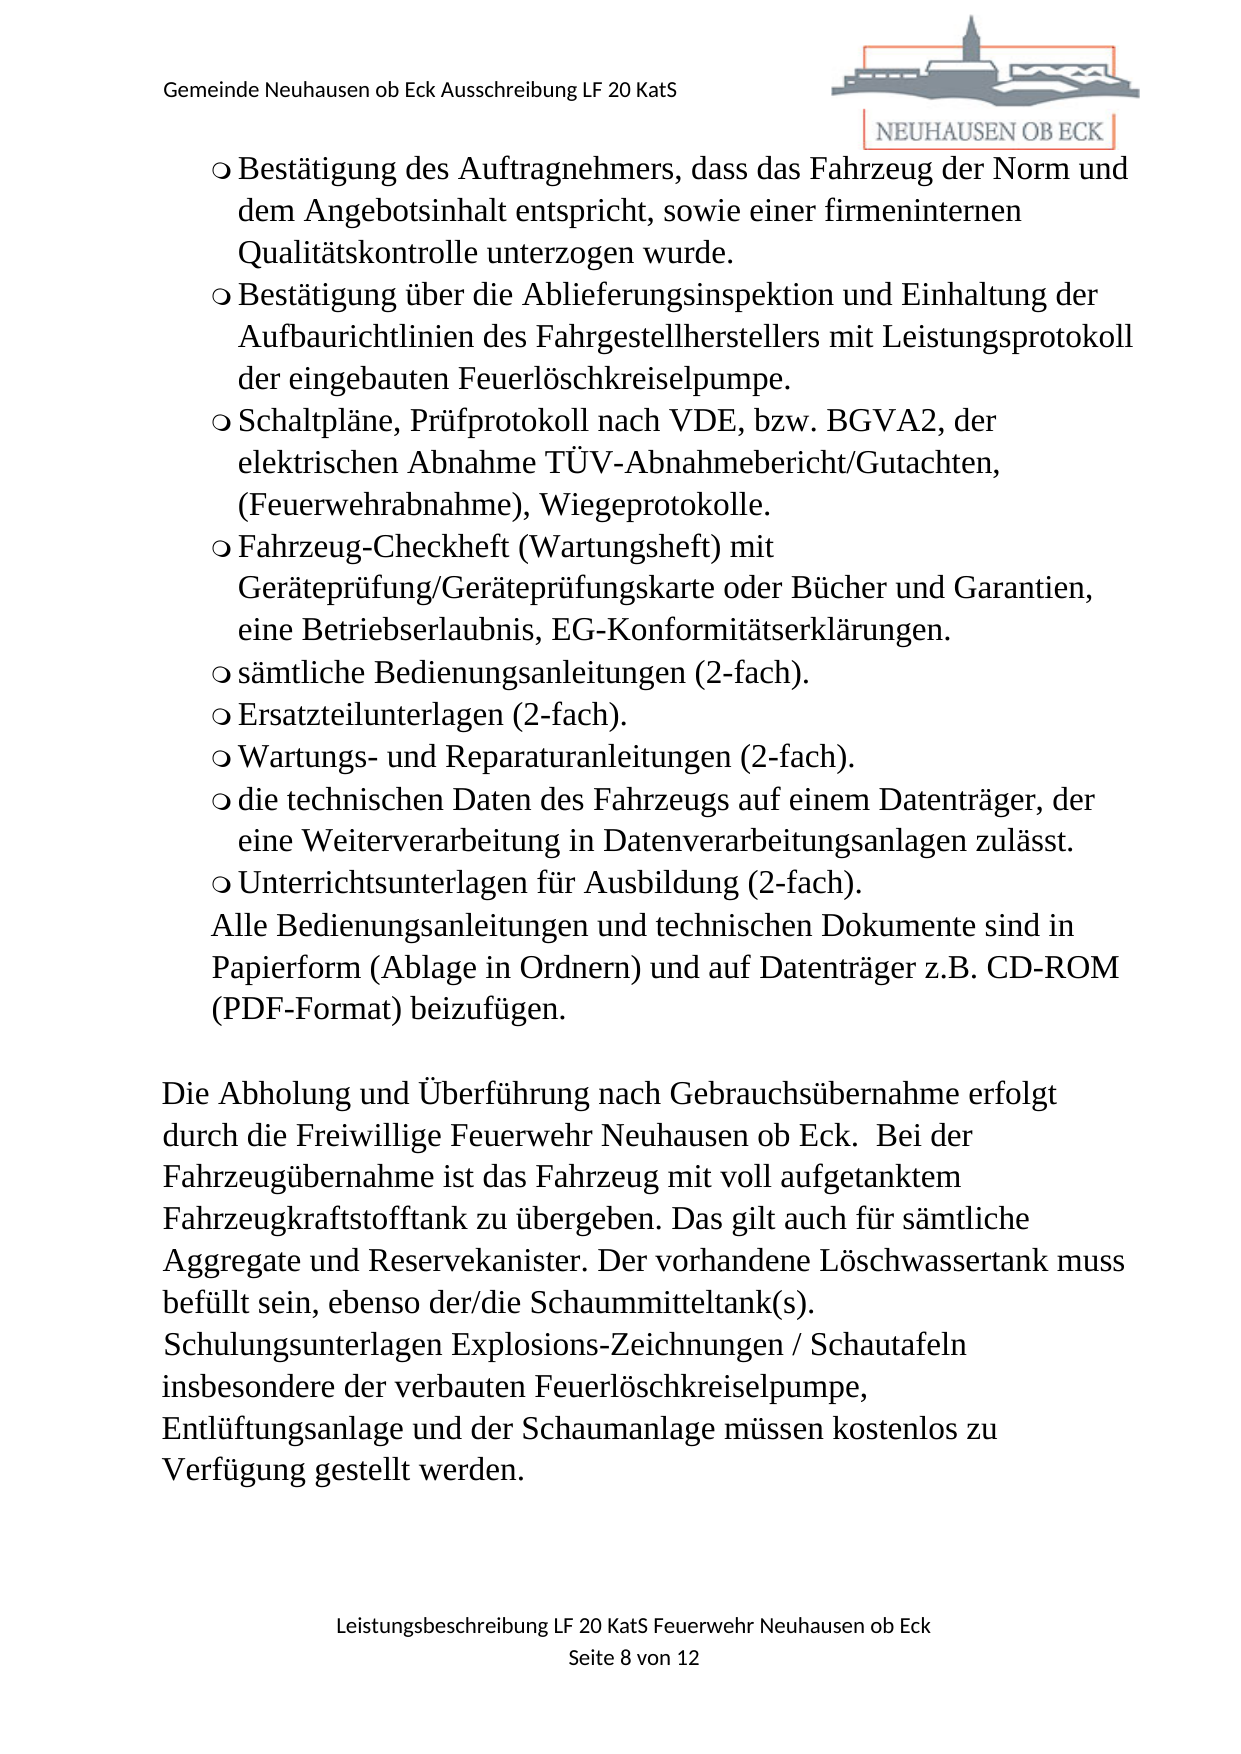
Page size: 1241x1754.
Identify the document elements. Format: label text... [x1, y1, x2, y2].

list Schaltpläne, Prüfprotokoll nach VDE, bzw. BGVA2, der elektrischen Abnahme TÜV-Abnahmebericht/Gutachten, (Feuerwehrabnahme), Wiegeprotokolle. [210, 400, 1139, 522]
text Die Abholung und Überführung nach Gebrauchsübernahme erfolgt durch die Freiwillige Feuerwehr Neuhausen ob Eck. Bei der Fahrzeugübernahme ist das Fahrzeug mit voll aufgetanktem Fahrzeugkraftstofftank zu übergeben. Das gilt auch für sämtliche Aggregate und Reservekanister. Der vorhandene Löschwassertank muss befüllt sein, ebenso der/die Schaummitteltank(s). [161, 1073, 1139, 1320]
list die technischen Daten des Fahrzeugs auf einem Datenträger, der eine Weiterverarbeitung in Datenverarbeitungsanlagen zulässt. [210, 779, 1139, 859]
text Schulungsunterlagen Explosions-Zeichnungen / Schautafeln insbesondere der verbauten Feuerlöschkreiselpumpe, Entlüftungsanlage und der Schaumanlage müssen kostenlos zu Verfügung gestellt werden. [161, 1324, 1090, 1488]
list Wartungs- und Reparaturanleitungen (2-fach). [210, 736, 1139, 775]
list Bestätigung des Auftragnehmers, dass das Fahrzeug der Norm und dem Angebotsinhalt entspricht, sowie einer firmeninternen Qualitätskontrolle unterzogen wurde. [210, 148, 1139, 270]
list Bestätigung über die Ablieferungsinspektion und Einhaltung der Aufbaurichtlinien des Fahrgestellherstellers mit Leistungsprotokoll der eingebauten Feuerlöschkreiselpumpe. [210, 274, 1139, 396]
list Unterrichtsunterlagen für Ausbildung (2-fach). [210, 863, 1139, 901]
text Alle Bedienungsanleitungen und technischen Dokumente sind in Papierform (Ablage in Ordnern) und auf Datenträger z.B. CD-ROM (PDF-Format) beizufügen. [210, 905, 1139, 1027]
list Ersatzteilunterlagen (2-fach). [210, 694, 1139, 732]
picture [831, 14, 1140, 150]
list sämtliche Bedienungsanleitungen (2-fach). [210, 652, 1139, 690]
list Fahrzeug-Checkheft (Wartungsheft) mit Geräteprüfung/Geräteprüfungskarte oder Bücher und Garantien, eine Betriebserlaubnis, EG-Konformitätserklärungen. [210, 526, 1139, 648]
